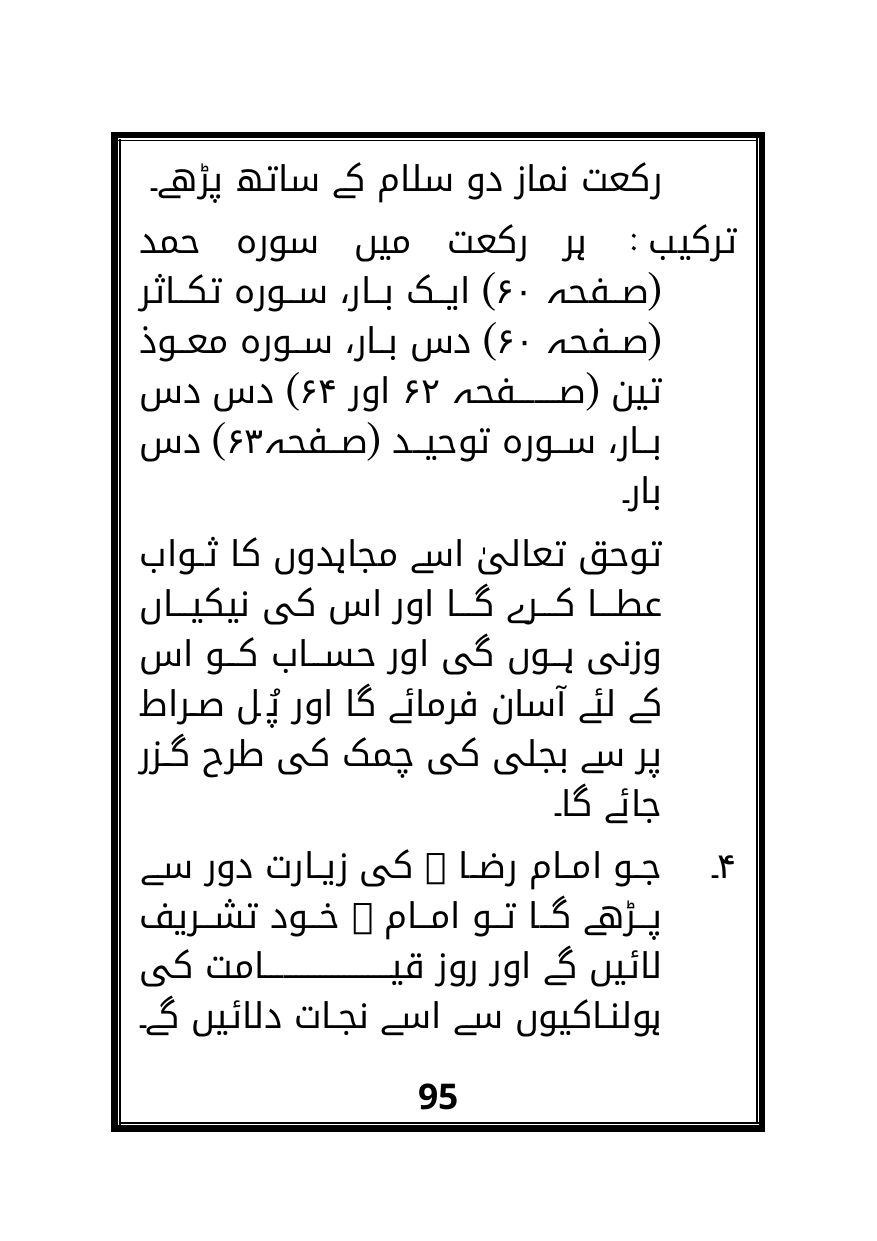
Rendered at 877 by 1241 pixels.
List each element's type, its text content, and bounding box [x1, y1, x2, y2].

text توحق تعالیٰ اسے مجاہدوں کا ثواب عطا کرے گا اور اس کی نیکیاں وزنی ہوں گی اور حساب کو اس کے لئے آسان فرمائے گا اور پُل صراط پر سے بجلی کی چمک کی طرح گزر جائے گا۔ [139, 526, 737, 826]
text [139, 151, 737, 201]
text ترکیب : ہر رکعت میں سورہ حمد (صفحہ ۶۰) ایک بار، سورہ تکاثر (صفحہ ۶۰) دس بار، سورہ معوذ تین (صفحہ ۶۲ اور ۶۴) دس دس بار، سورہ توحید (صفحہ۶۳) دس بار۔ [139, 214, 737, 514]
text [139, 839, 737, 1039]
